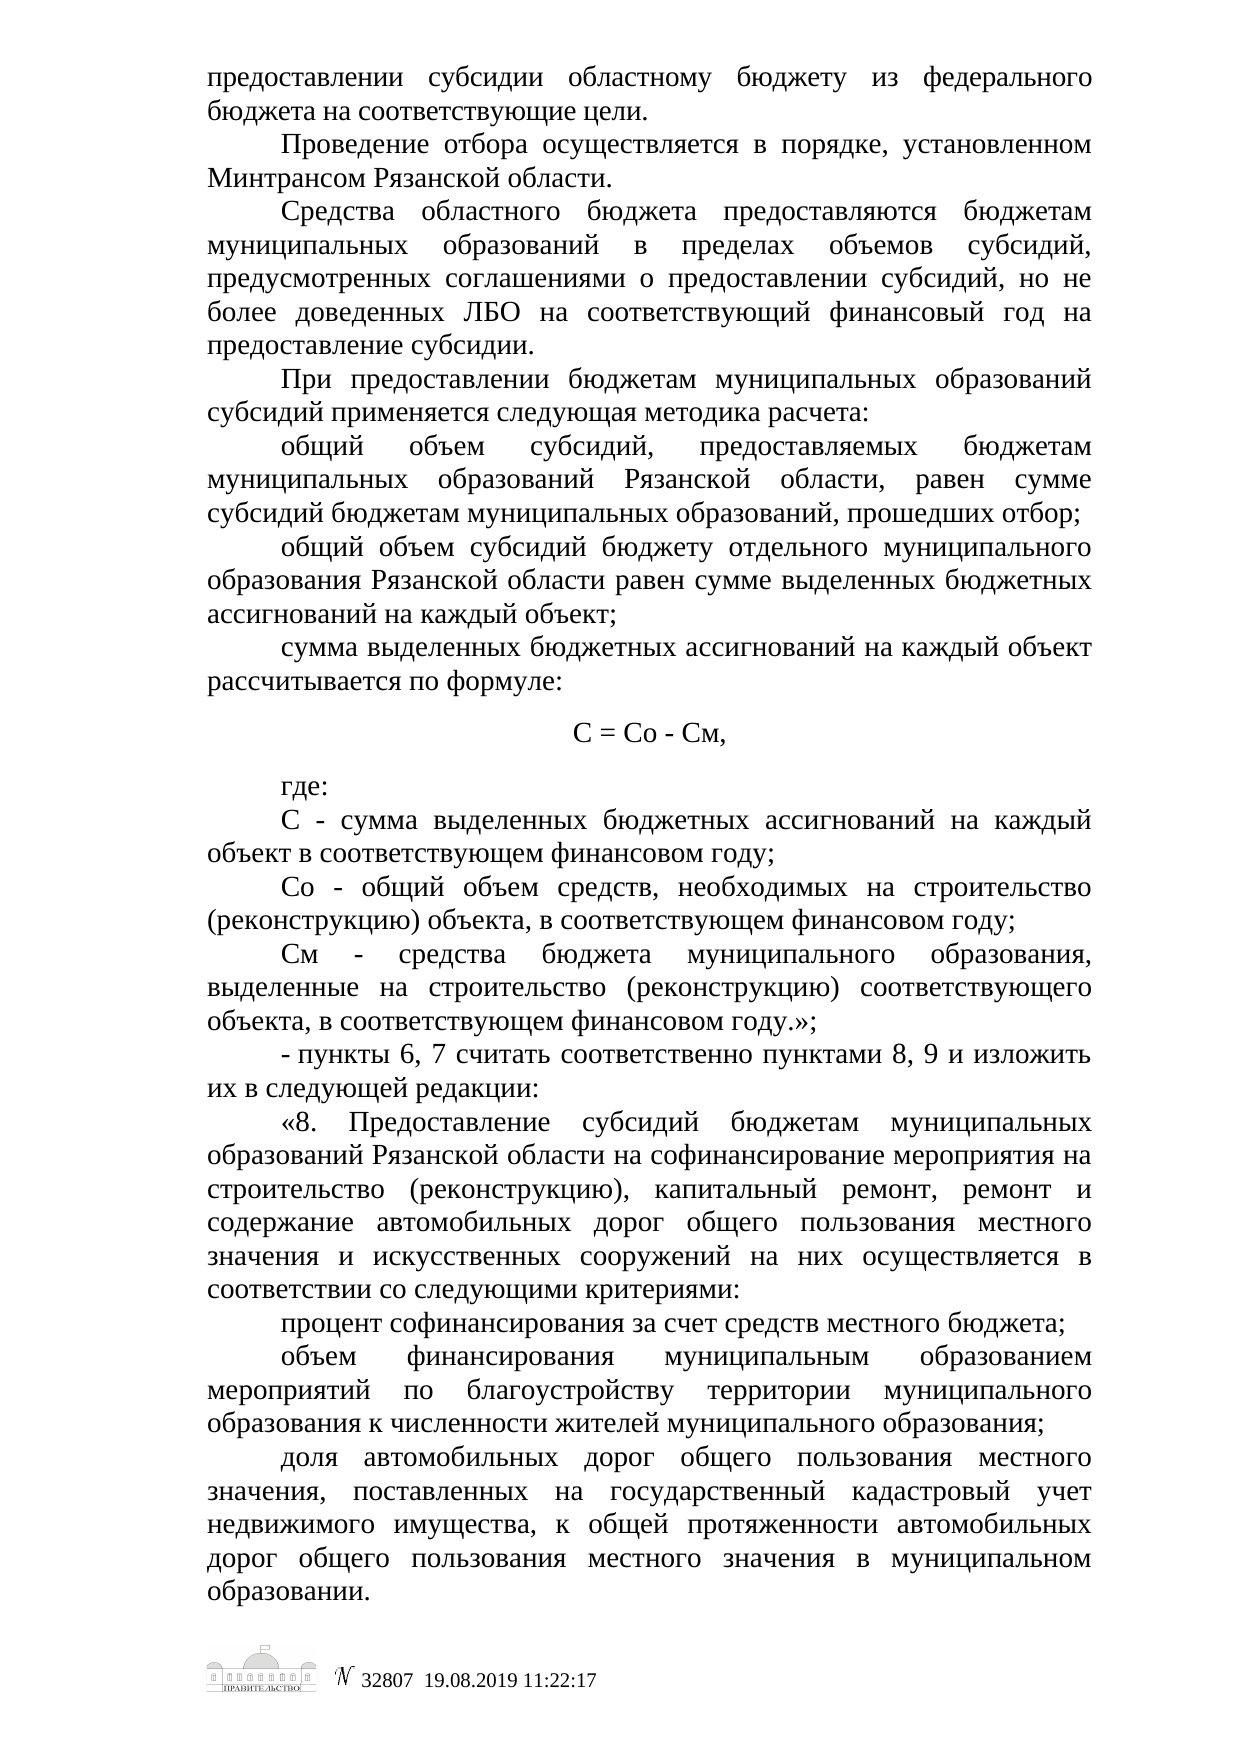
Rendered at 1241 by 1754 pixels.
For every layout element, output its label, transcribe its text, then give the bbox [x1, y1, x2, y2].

text С - сумма выделенных бюджетных ассигнований на каждый объект в соответствующем финансовом году; [207, 802, 1093, 869]
text сумма выделенных бюджетных ассигнований на каждый объект рассчитывается по формуле: [207, 629, 1093, 696]
text «8. Предоставление субсидий бюджетам муниципальных образований Рязанской области на софинансирование мероприятия на строительство (реконструкцию), капитальный ремонт, ремонт и содержание автомобильных дорог общего пользования местного значения и искусственных сооружений на них осуществляется в соответствии со следующими критериями: [207, 1104, 1093, 1305]
text объем финансирования муниципальным образованием мероприятий по благоустройству территории муниципального образования к численности жителей муниципального образования; [207, 1338, 1093, 1439]
text где: [207, 768, 1093, 802]
text общий объем субсидий, предоставляемых бюджетам муниципальных образований Рязанской области, равен сумме субсидий бюджетам муниципальных образований, прошедших отбор; [207, 428, 1093, 529]
text - пункты 6, 7 считать соответственно пунктами 8, 9 и изложить их в следующей редакции: [207, 1037, 1093, 1104]
text При предоставлении бюджетам муниципальных образований субсидий применяется следующая методика расчета: [207, 361, 1093, 428]
picture [330, 1663, 359, 1687]
text С = Со - См, [207, 716, 1093, 749]
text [207, 59, 1093, 126]
picture [206, 1645, 317, 1692]
text доля автомобильных дорог общего пользования местного значения, поставленных на государственный кадастровый учет недвижимого имущества, к общей протяженности автомобильных дорог общего пользования местного значения в муниципальном образовании. [207, 1439, 1093, 1607]
text См - средства бюджета муниципального образования, выделенные на строительство (реконструкцию) соответствующего объекта, в соответствующем финансовом году.»; [207, 936, 1093, 1037]
text общий объем субсидий бюджету отдельного муниципального образования Рязанской области равен сумме выделенных бюджетных ассигнований на каждый объект; [207, 529, 1093, 629]
text Средства областного бюджета предоставляются бюджетам муниципальных образований в пределах объемов субсидий, предусмотренных соглашениями о предоставлении субсидий, но не более доведенных ЛБО на соответствующий финансовый год на предоставление субсидии. [207, 193, 1093, 361]
text Со - общий объем средств, необходимых на строительство (реконструкцию) объекта, в соответствующем финансовом году; [207, 869, 1093, 936]
text процент софинансирования за счет средств местного бюджета; [207, 1305, 1093, 1338]
text Проведение отбора осуществляется в порядке, установленном Минтрансом Рязанской области. [207, 126, 1093, 193]
